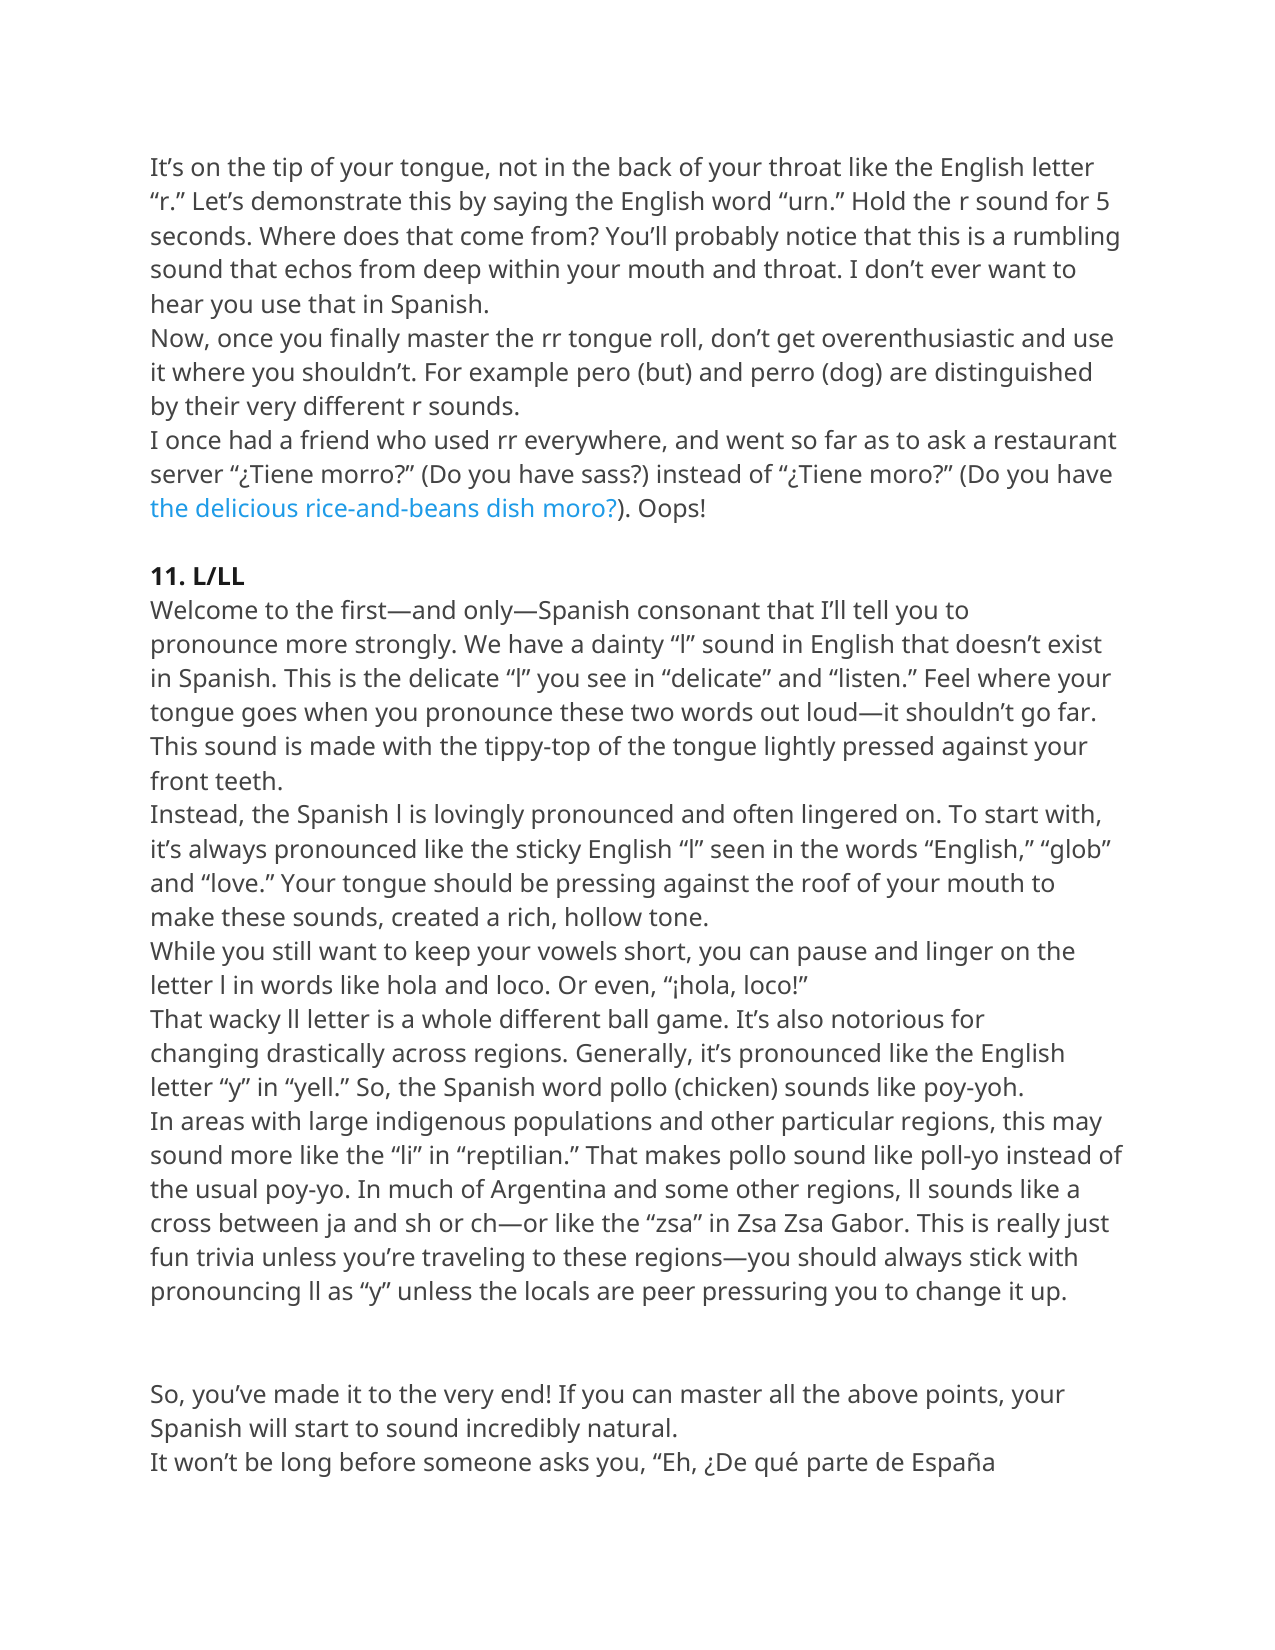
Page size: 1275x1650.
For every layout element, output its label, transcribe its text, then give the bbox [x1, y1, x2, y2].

text 11. L/LL [150, 559, 1125, 593]
text I once had a friend who used rr everywhere, and went so far as to ask a restaurant server “¿Tiene morro?” (Do you have sass?) instead of “¿Tiene moro?” (Do you have the delicious rice-and-beans dish moro?). Oops! [150, 422, 1125, 525]
text It’s on the tip of your tongue, not in the back of your throat like the English letter “r.” Let’s demonstrate this by saying the English word “urn.” Hold the r sound for 5 seconds. Where does that come from? You’ll probably notice that this is a rumbling sound that echos from deep within your mouth and throat. I don’t ever want to hear you use that in Spanish. [150, 150, 1125, 320]
text In areas with large indigenous populations and other particular regions, this may sound more like the “li” in “reptilian.” That makes pollo sound like poll-yo instead of the usual poy-yo. In much of Argentina and some other regions, ll sounds like a cross between ja and sh or ch—or like the “zsa” in Zsa Zsa Gabor. This is really just fun trivia unless you’re traveling to these regions—you should always stick with pronouncing ll as “y” unless the locals are peer pressuring you to change it up. [150, 1104, 1125, 1308]
text That wacky ll letter is a whole different ball game. It’s also notorious for changing drastically across regions. Generally, it’s pronounced like the English letter “y” in “yell.” So, the Spanish word pollo (chicken) sounds like poy-yoh. [150, 1002, 1125, 1104]
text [150, 1444, 1125, 1478]
text Instead, the Spanish l is lovingly pronounced and often lingered on. To start with, it’s always pronounced like the sticky English “l” seen in the words “English,” “glob” and “love.” Your tongue should be pressing against the roof of your mouth to make these sounds, created a rich, hollow tone. [150, 797, 1125, 933]
text Welcome to the first—and only—Spanish consonant that I’ll tell you to pronounce more strongly. We have a dainty “l” sound in English that doesn’t exist in Spanish. This is the delicate “l” you see in “delicate” and “listen.” Feel where your tongue goes when you pronounce these two words out loud—it shouldn’t go far. This sound is made with the tippy-top of the tongue lightly pressed against your front teeth. [150, 593, 1125, 797]
text While you still want to keep your vowels short, you can pause and linger on the letter l in words like hola and loco. Or even, “¡hola, loco!” [150, 933, 1125, 1002]
text Now, once you finally master the rr tongue roll, don’t get overenthusiastic and use it where you shouldn’t. For example pero (but) and perro (dog) are distinguished by their very different r sounds. [150, 320, 1125, 422]
text So, you’ve made it to the very end! If you can master all the above points, your Spanish will start to sound incredibly natural. [150, 1376, 1125, 1444]
